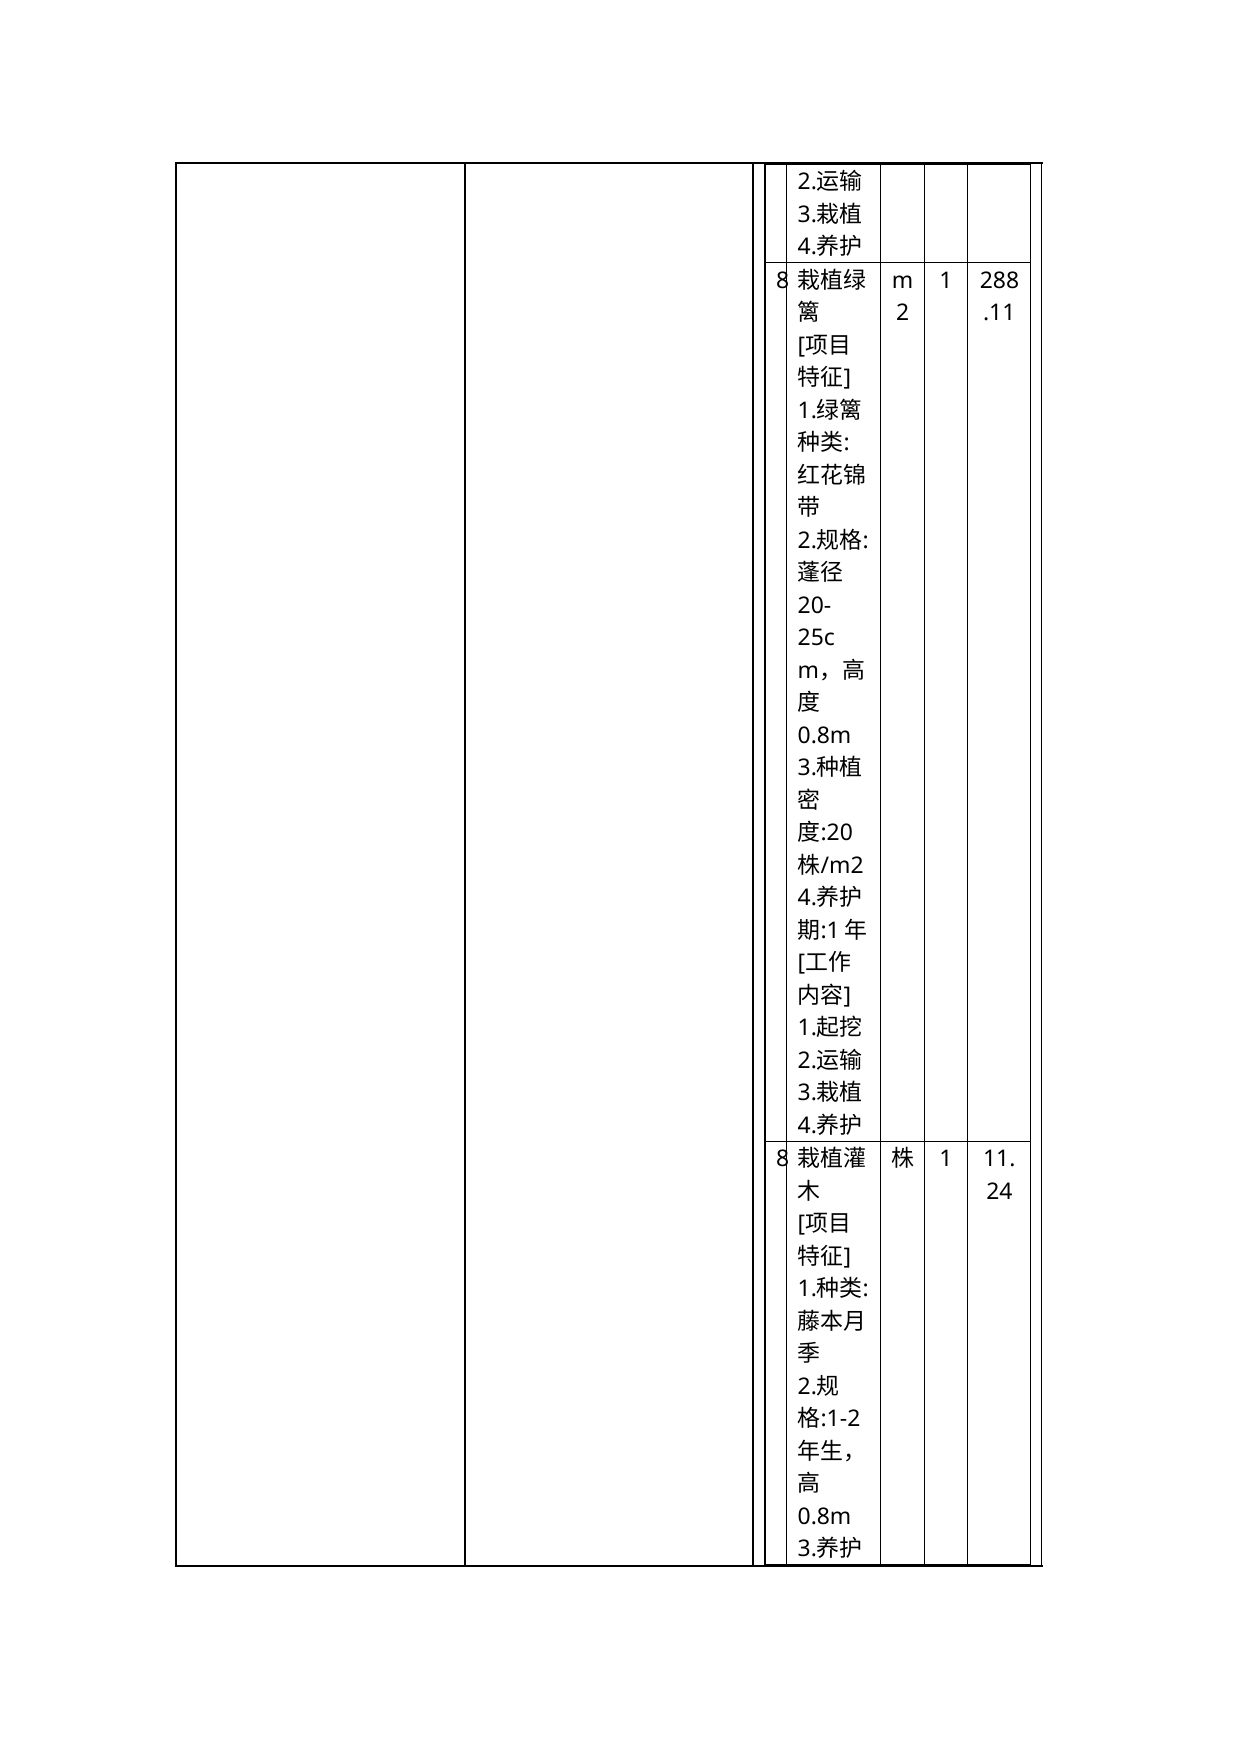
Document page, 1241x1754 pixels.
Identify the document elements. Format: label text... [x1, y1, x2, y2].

table_cell 1 [466, 164, 752, 1565]
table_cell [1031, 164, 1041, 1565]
table_cell [177, 164, 464, 1565]
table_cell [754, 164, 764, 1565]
